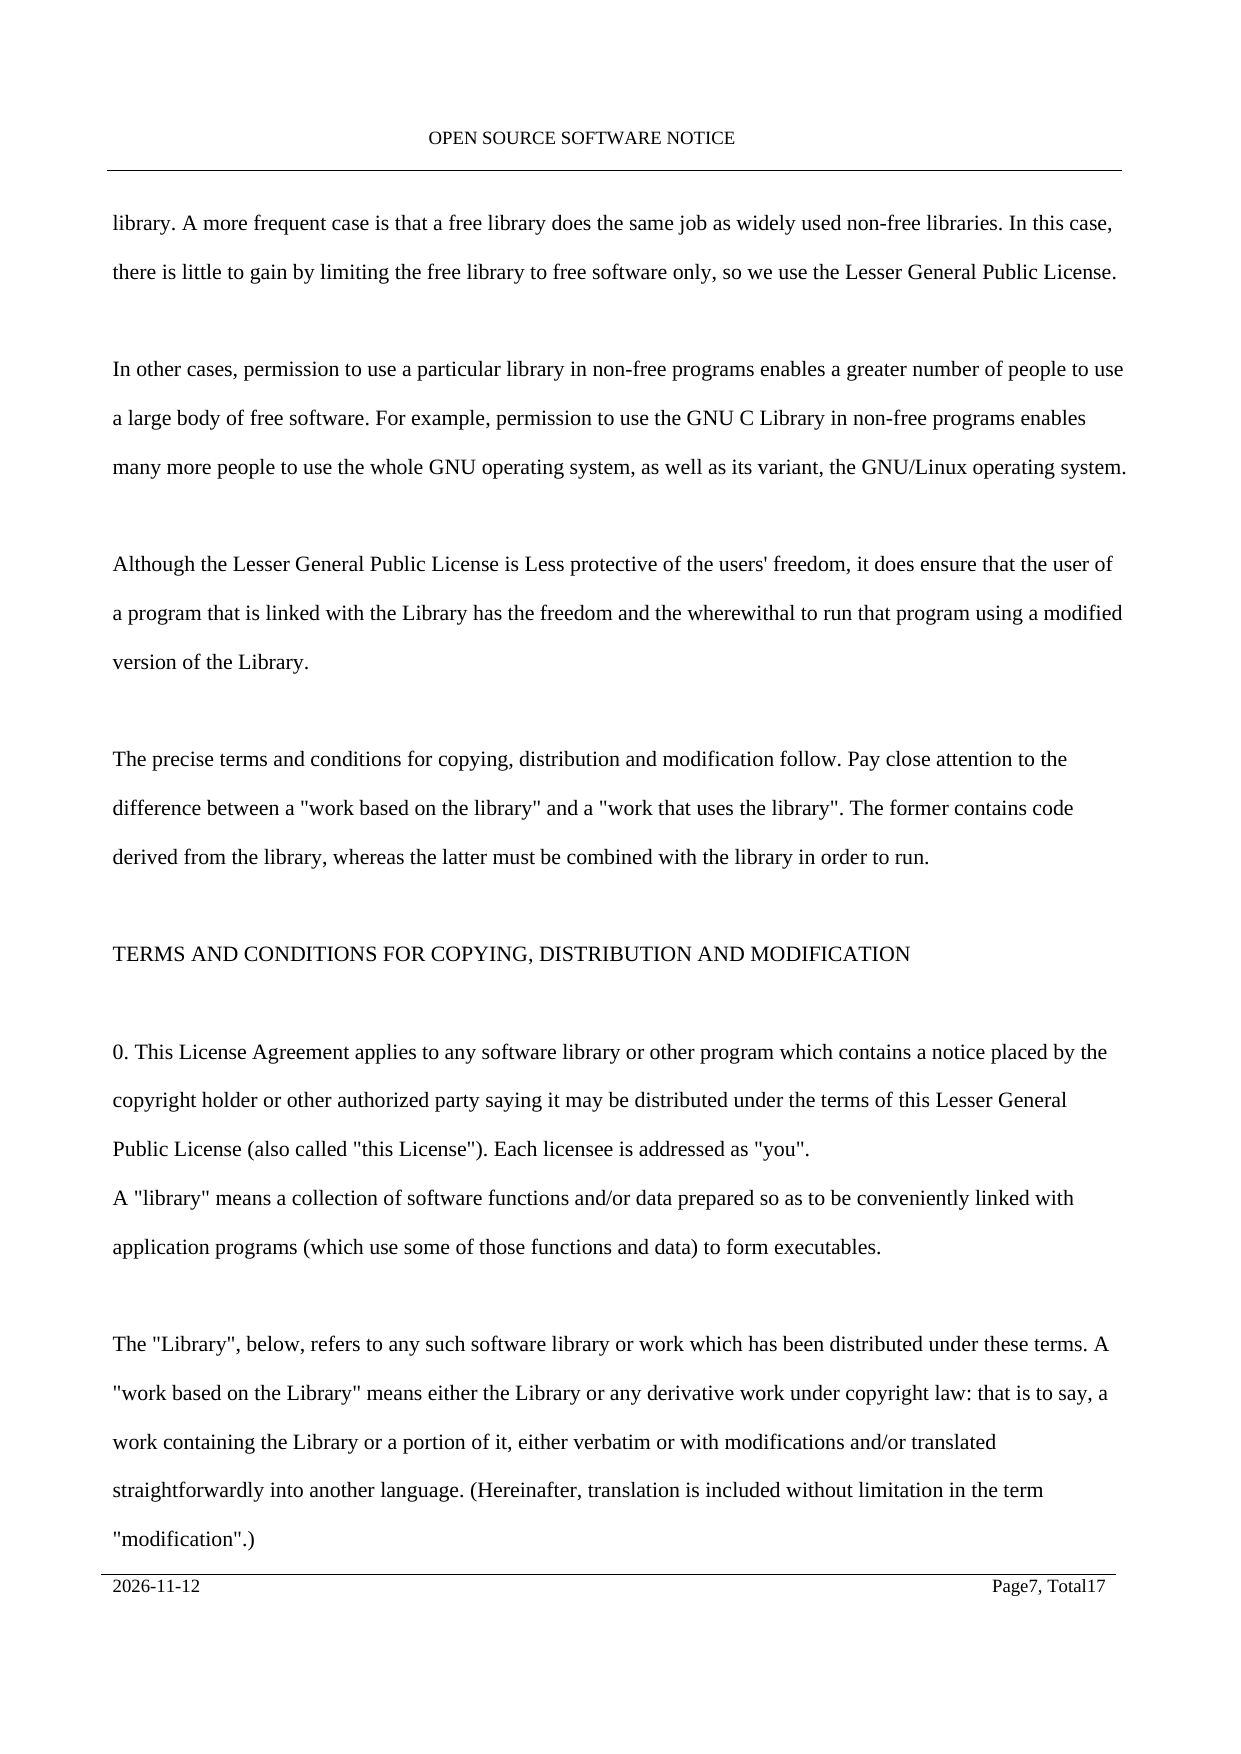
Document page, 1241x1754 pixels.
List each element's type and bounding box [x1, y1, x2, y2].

text [112, 206, 1128, 1555]
